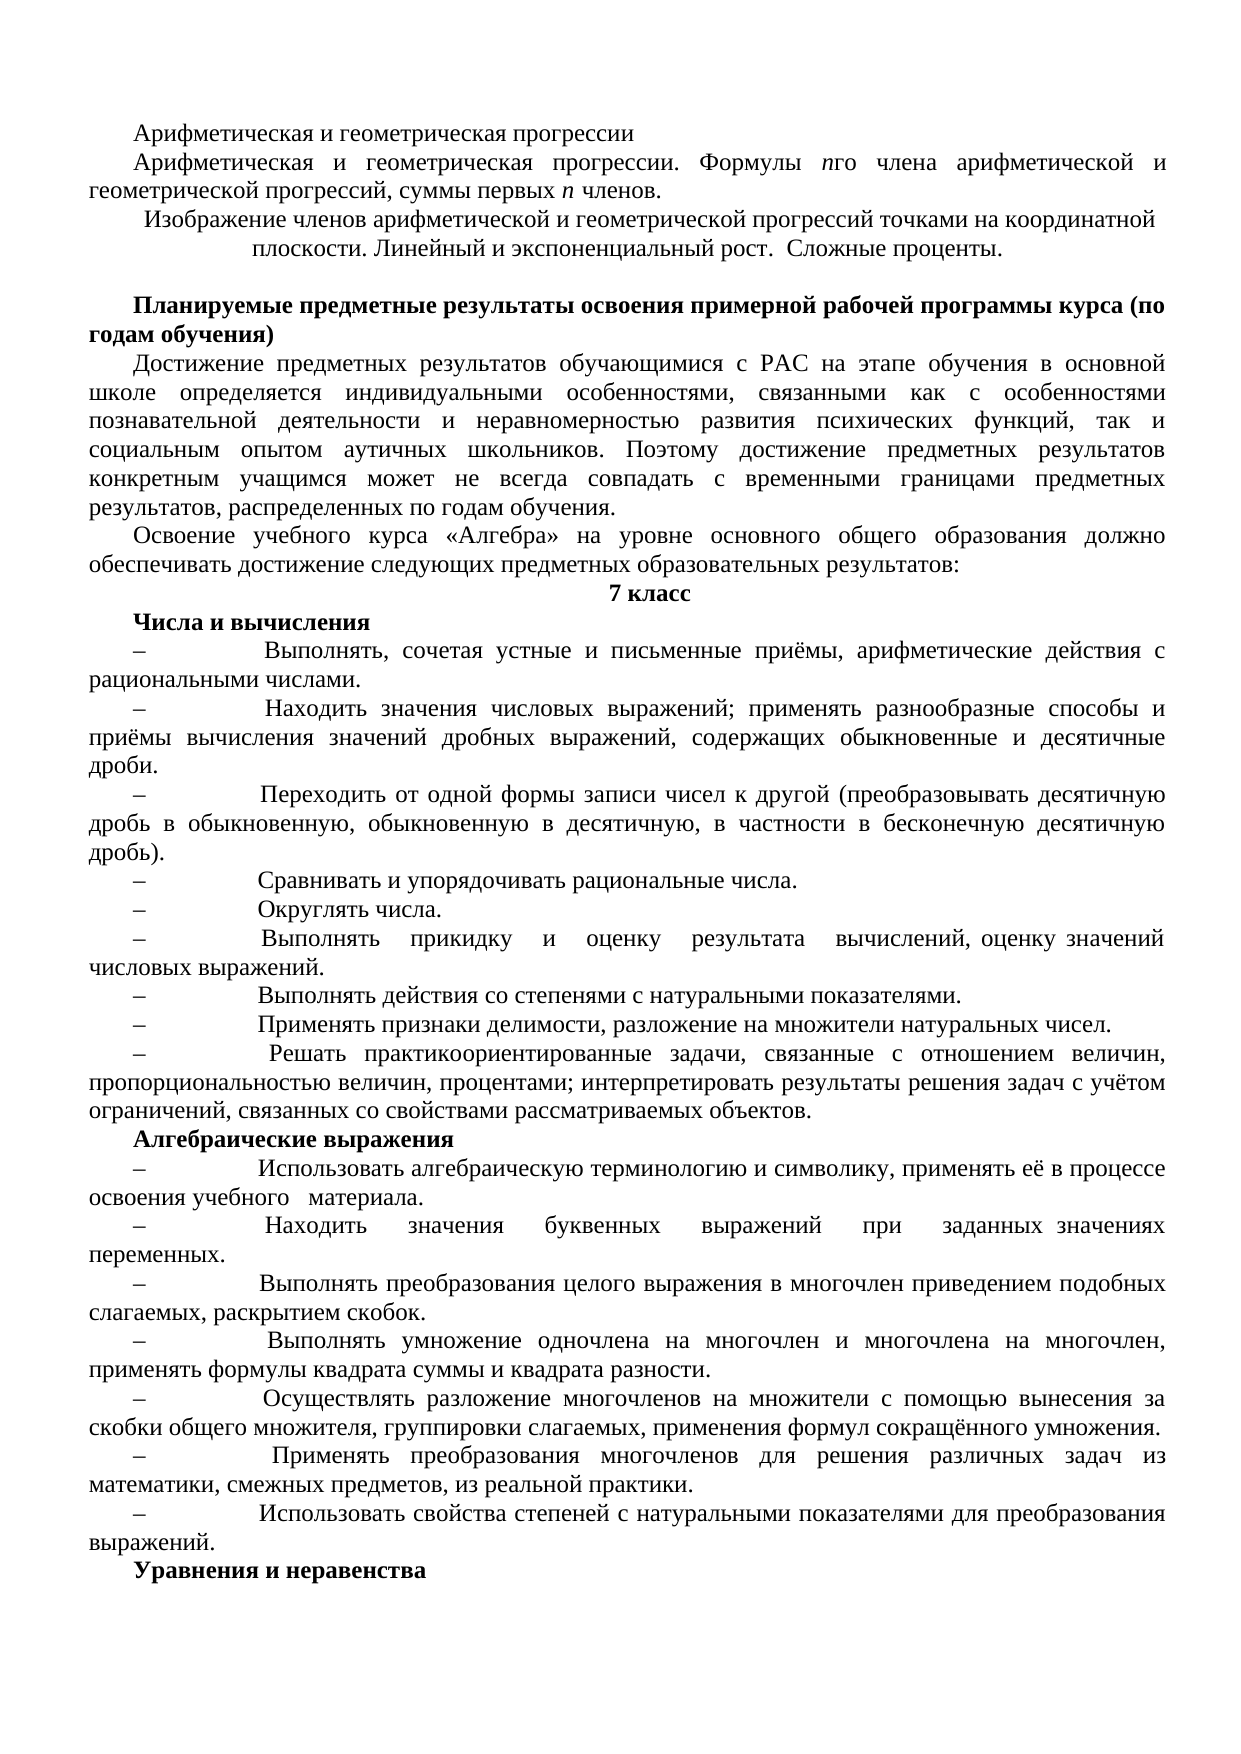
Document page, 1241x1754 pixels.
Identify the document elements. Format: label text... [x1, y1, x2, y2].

list Использовать свойства степеней с натуральными показателями для преобразования выражений. [88, 1498, 1167, 1556]
list Выполнять действия со степенями с натуральными показателями. [88, 981, 1167, 1009]
list Сравнивать и упорядочивать рациональные числа. [88, 866, 1167, 894]
text Числа и вычисления [88, 607, 1167, 636]
text Алгебраические выражения [88, 1124, 1167, 1153]
list Осуществлять разложение многочленов на множители с помощью вынесения за скобки общего множителя, группировки слагаемых, применения формул сокращённого умножения. [88, 1383, 1167, 1441]
text Арифметическая и геометрическая прогрессии [88, 118, 1167, 147]
list Находить значения буквенных выражений при заданных значениях переменных. [88, 1211, 1167, 1268]
list Решать практико­ориентированные задачи, связанные с отношением величин, пропорциональностью величин, процентами; интерпретировать результаты решения задач с учётом ограничений, связанных со свойствами рассматриваемых объектов. [88, 1038, 1167, 1124]
text 7 класс [88, 578, 1167, 607]
text Уравнения и неравенства [88, 1556, 1167, 1584]
list Применять признаки делимости, разложение на множители натуральных чисел. [88, 1009, 1167, 1038]
list Выполнять преобразования целого выражения в многочлен приведением подобных слагаемых, раскрытием скобок. [88, 1268, 1167, 1326]
list Применять преобразования многочленов для решения различных задач из математики, смежных предметов, из реальной практики. [88, 1441, 1167, 1498]
text Планируемые предметные результаты освоения примерной рабочей программы курса (по годам обучения) [88, 291, 1167, 348]
list Выполнять умножение одночлена на многочлен и многочлена на многочлен, применять формулы квадрата суммы и квадрата разности. [88, 1326, 1167, 1383]
text Арифметическая и геометрическая прогрессии. Формулы n­го члена арифметической и геометрической прогрессий, суммы первых n членов. [88, 147, 1167, 204]
list Округлять числа. [88, 894, 1167, 923]
list Использовать алгебраическую терминологию и символику, применять её в процессе освоения учебного материала. [88, 1153, 1167, 1211]
list Находить значения числовых выражений; применять разнообразные способы и приёмы вычисления значений дробных выражений, содержащих обыкновенные и десятичные дроби. [88, 693, 1167, 779]
list Выполнять, сочетая устные и письменные приёмы, арифметические действия с рациональными числами. [88, 636, 1167, 693]
text Изображение членов арифметической и геометрической прогрессий точками на координатной плоскости. Линейный и экспоненциальный рост. Сложные проценты. [88, 204, 1167, 262]
text Достижение предметных результатов обучающимися с РАС на этапе обучения в основной школе определяется индивидуальными особенностями, связанными как с особенностями познавательной деятельности и неравномерностью развития психических функций, так и социальным опытом аутичных школьников. Поэтому достижение предметных результатов конкретным учащимся может не всегда совпадать с временными границами предметных результатов, распределенных по годам обучения. [88, 348, 1167, 521]
list Выполнять прикидку и оценку результата вычислений, оценку значений числовых выражений. [88, 923, 1167, 981]
list Переходить от одной формы записи чисел к другой (преобразовывать десятичную дробь в обыкновенную, обыкновенную в десятичную, в частности в бесконечную десятичную дробь). [88, 779, 1167, 866]
text Освоение учебного курса «Алгебра» на уровне основного общего образования должно обеспечивать достижение следующих предметных образовательных результатов: [88, 521, 1167, 578]
